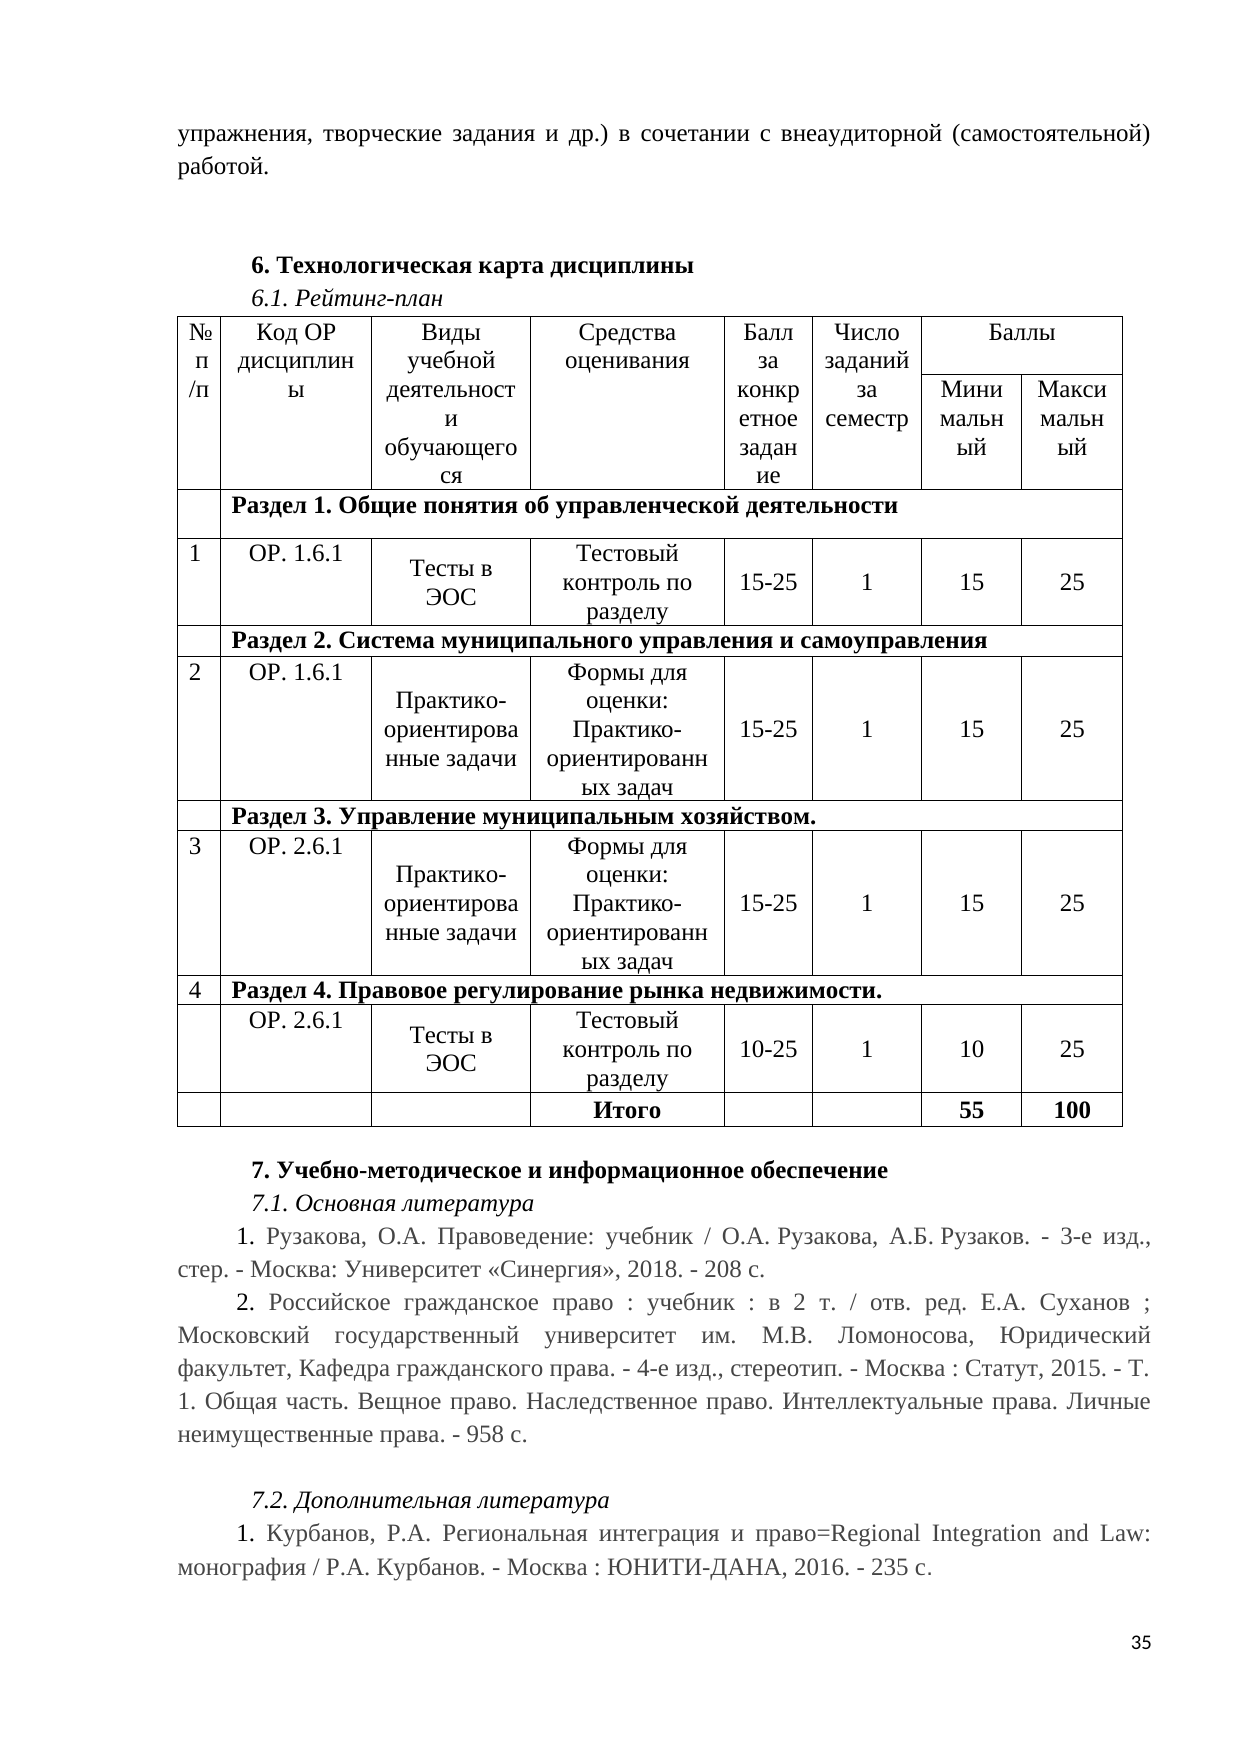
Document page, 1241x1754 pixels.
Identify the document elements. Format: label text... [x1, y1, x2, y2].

table_cell 10 [922, 1005, 1021, 1092]
table_cell Раздел 4. Правовое регулирование рынка недвижимости. [221, 976, 1122, 1004]
table_cell 100 [1022, 1093, 1122, 1126]
table_cell [178, 1093, 220, 1126]
table_cell Раздел 3. Управление муниципальным хозяйством. [221, 801, 1122, 830]
table_cell 1 [813, 831, 921, 974]
table_cell 25 [1022, 539, 1122, 625]
table_header Код ОР дисциплины [221, 317, 371, 489]
table_cell Формы для оценки: Практико-ориентированных задач [531, 831, 724, 974]
table_cell [178, 626, 220, 656]
table_cell 1 [813, 539, 921, 625]
table_cell Минимальный [922, 375, 1021, 489]
text 6. Технологическая карта дисциплины [177, 250, 1152, 279]
table_cell Тестовый контроль по разделу [531, 539, 724, 625]
table_cell 15 [922, 831, 1021, 974]
text 7.1. Основная литература [177, 1188, 1152, 1217]
table_cell 1 [813, 1005, 921, 1092]
table_cell 15-25 [725, 539, 812, 625]
table_cell 1 [178, 539, 220, 625]
table_header Число заданий за семестр [813, 317, 921, 489]
table_header Средства оценивания [531, 317, 724, 489]
table_cell Тесты в ЭОС [372, 1005, 530, 1092]
table_cell 55 [922, 1093, 1021, 1126]
text 1. Курбанов, Р.А. Региональная интеграция и право=Regional Integration and Law: монография / Р.А. Курбанов. - Москва : ЮНИТИ-ДАНА, 2016. - 235 с. [177, 1518, 1152, 1580]
table_cell ОР. 2.6.1 [221, 831, 371, 974]
table_cell [178, 801, 220, 830]
table_cell [178, 1005, 220, 1092]
table_header Виды учебной деятельности обучающегося [372, 317, 530, 489]
table_header Балл за конкретное задание [725, 317, 812, 489]
text 7.2. Дополнительная литература [177, 1486, 1152, 1514]
table_cell 4 [178, 976, 220, 1004]
text 7. Учебно-методическое и информационное обеспечение [177, 1155, 1152, 1184]
table_cell Формы для оценки: Практико-ориентированных задач [531, 657, 724, 800]
table_cell [178, 490, 220, 538]
table_cell [813, 1093, 921, 1126]
table_cell ОР. 1.6.1 [221, 657, 371, 800]
table_cell ОР. 1.6.1 [221, 539, 371, 625]
table_cell Практико-ориентированные задачи [372, 831, 530, 974]
table_cell Раздел 1. Общие понятия об управленческой деятельности [221, 490, 1122, 538]
table_cell 2 [178, 657, 220, 800]
table_cell 15 [922, 657, 1021, 800]
table_cell 25 [1022, 1005, 1122, 1092]
table_cell 15-25 [725, 831, 812, 974]
text 2. Российское гражданское право : учебник : в 2 т. / отв. ред. Е.А. Суханов ; Московский государственный университет им. М.В. Ломоносова, Юридический факультет, Кафедра гражданского права. - 4-е изд., стереотип. - Москва : Статут, 2015. - Т. 1. Общая часть. Вещное право. Наследственное право. Интеллектуальные права. Личные неимущественные права. - 958 с. [177, 1287, 1152, 1448]
table_cell 10-25 [725, 1005, 812, 1092]
table_cell Практико-ориентированные задачи [372, 657, 530, 800]
table_cell 15-25 [725, 657, 812, 800]
table_header Баллы [922, 317, 1122, 374]
table_cell [221, 1093, 371, 1126]
table_cell 25 [1022, 831, 1122, 974]
text 6.1. Рейтинг-план [177, 283, 1152, 312]
table_cell Раздел 2. Система муниципального управления и самоуправления [221, 626, 1122, 656]
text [177, 118, 1152, 180]
table_cell Тестовый контроль по разделу [531, 1005, 724, 1092]
table_cell 25 [1022, 657, 1122, 800]
table_cell 15 [922, 539, 1021, 625]
table_cell 1 [813, 657, 921, 800]
table_cell [725, 1093, 812, 1126]
table_cell Тесты в ЭОС [372, 539, 530, 625]
text 1. Рузакова, О.А. Правоведение: учебник / О.А. Рузакова, А.Б. Рузаков. - 3-е изд., стер. - Москва: Университет «Синергия», 2018. - 208 с. [177, 1221, 1152, 1283]
table_cell [372, 1093, 530, 1126]
table_header № п/п [178, 317, 220, 489]
table_cell Итого [531, 1093, 724, 1126]
table_cell Максимальный [1022, 375, 1122, 489]
table_cell 3 [178, 831, 220, 974]
table_cell ОР. 2.6.1 [221, 1005, 371, 1092]
